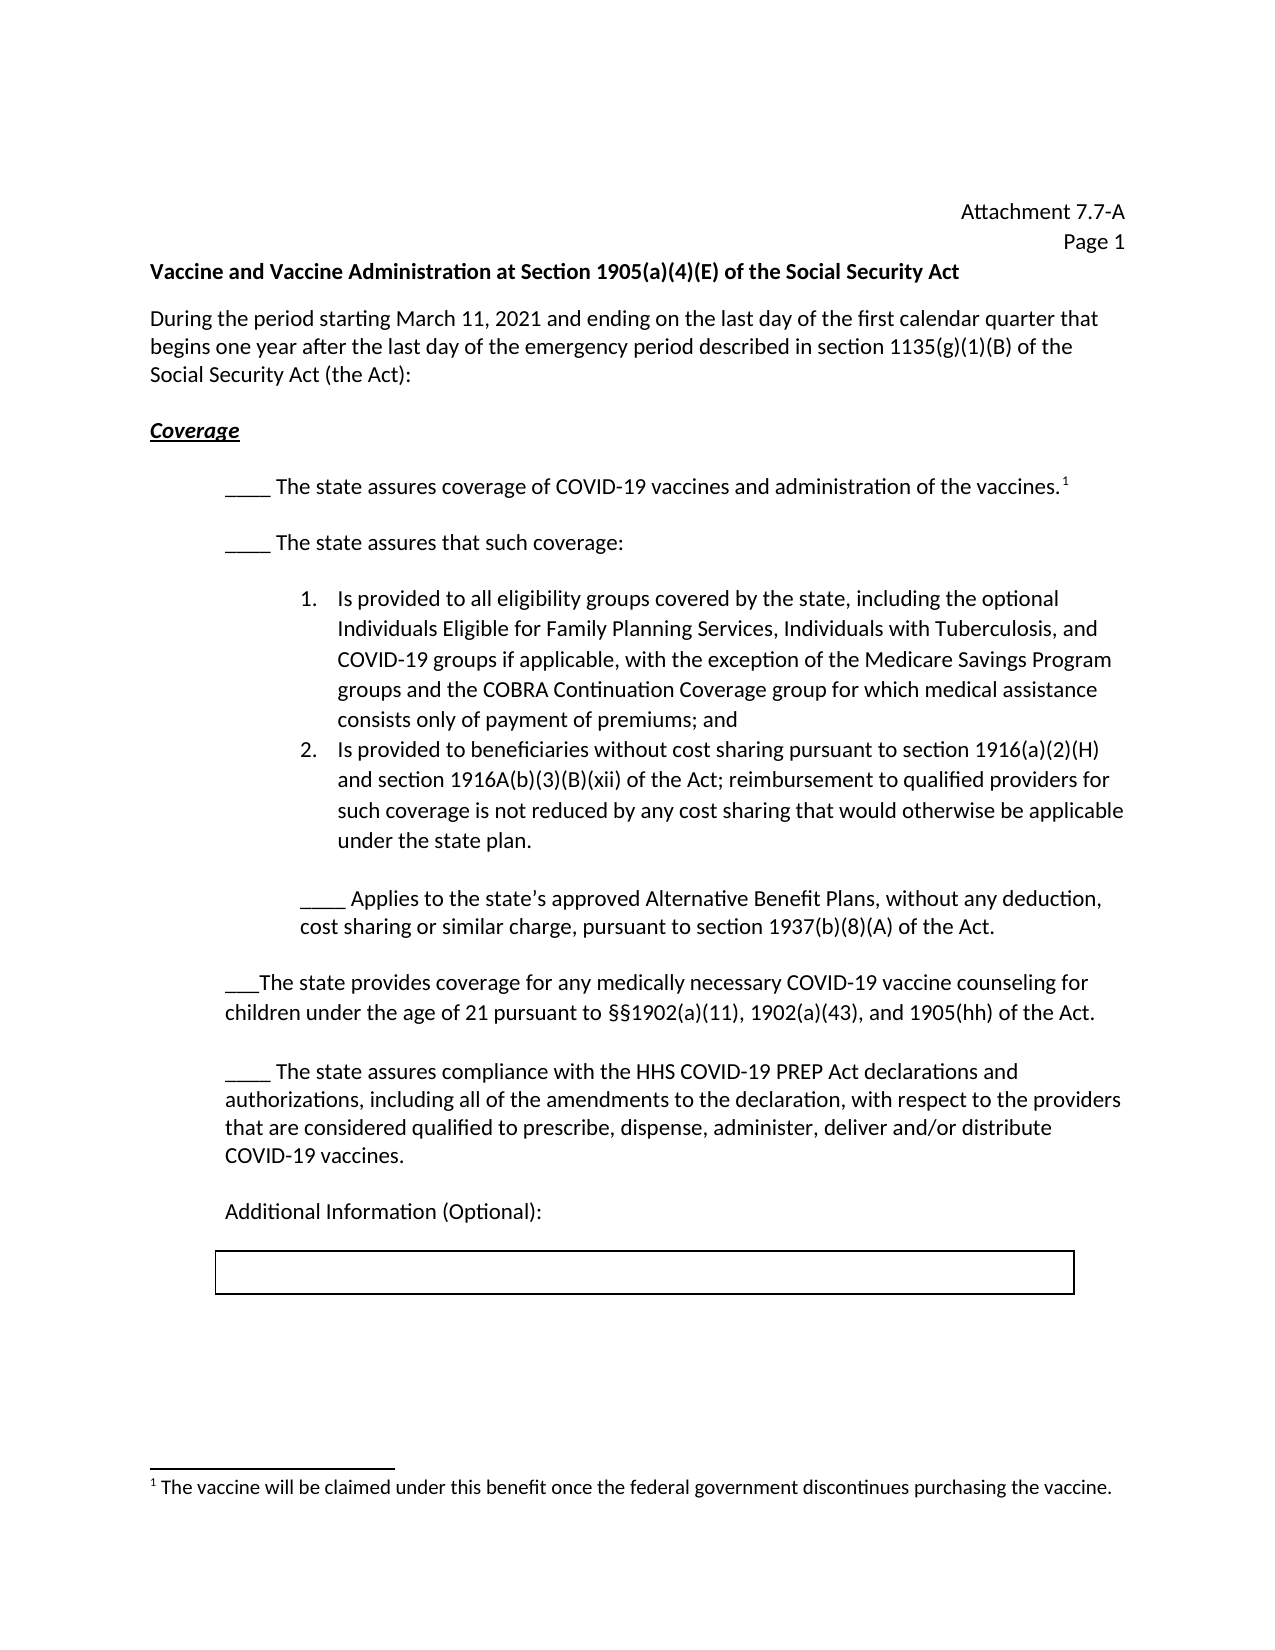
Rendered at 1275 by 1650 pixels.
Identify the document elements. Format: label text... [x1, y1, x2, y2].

text ____ The state assures compliance with the HHS COVID-19 PREP Act declarations and authorizations, including all of the amendments to the declaration, with respect to the providers that are considered qualified to prescribe, dispense, administer, deliver and/or distribute COVID-19 vaccines. [225, 1057, 1125, 1169]
text Additional Information (Optional): [150, 1197, 1125, 1225]
text Coverage [150, 416, 1125, 444]
text Attachment 7.7-A [225, 197, 1125, 225]
text ___The state provides coverage for any medically necessary COVID-19 vaccine counseling for children under the age of 21 pursuant to §§1902(a)(11), 1902(a)(43), and 1905(hh) of the Act. [225, 968, 1125, 1027]
text During the period starting March 11, 2021 and ending on the last day of the first calendar quarter that begins one year after the last day of the emergency period described in section 1135(g)(1)(B) of the Social Security Act (the Act): [150, 304, 1125, 388]
text ____ Applies to the state’s approved Alternative Benefit Plans, without any deduction, cost sharing or similar charge, pursuant to section 1937(b)(8)(A) of the Act. [300, 884, 1125, 940]
list Is provided to beneficiaries without cost sharing pursuant to section 1916(a)(2)(H) and section 1916A(b)(3)(B)(xii) of the Act; reimbursement to qualified providers for such coverage is not reduced by any cost sharing that would otherwise be applicable under the state plan. [300, 735, 1125, 854]
list Is provided to all eligibility groups covered by the state, including the optional Individuals Eligible for Family Planning Services, Individuals with Tuberculosis, and COVID-19 groups if applicable, with the exception of the Medicare Savings Program groups and the COBRA Continuation Coverage group for which medical assistance consists only of payment of premiums; and [300, 584, 1125, 733]
text Page 1 [225, 227, 1125, 255]
text Vaccine and Vaccine Administration at Section 1905(a)(4)(E) of the Social Security Act [150, 257, 1125, 285]
text ____ The state assures that such coverage: [225, 528, 1125, 556]
text ____ The state assures coverage of COVID-19 vaccines and administration of the vaccines. [225, 472, 1125, 500]
